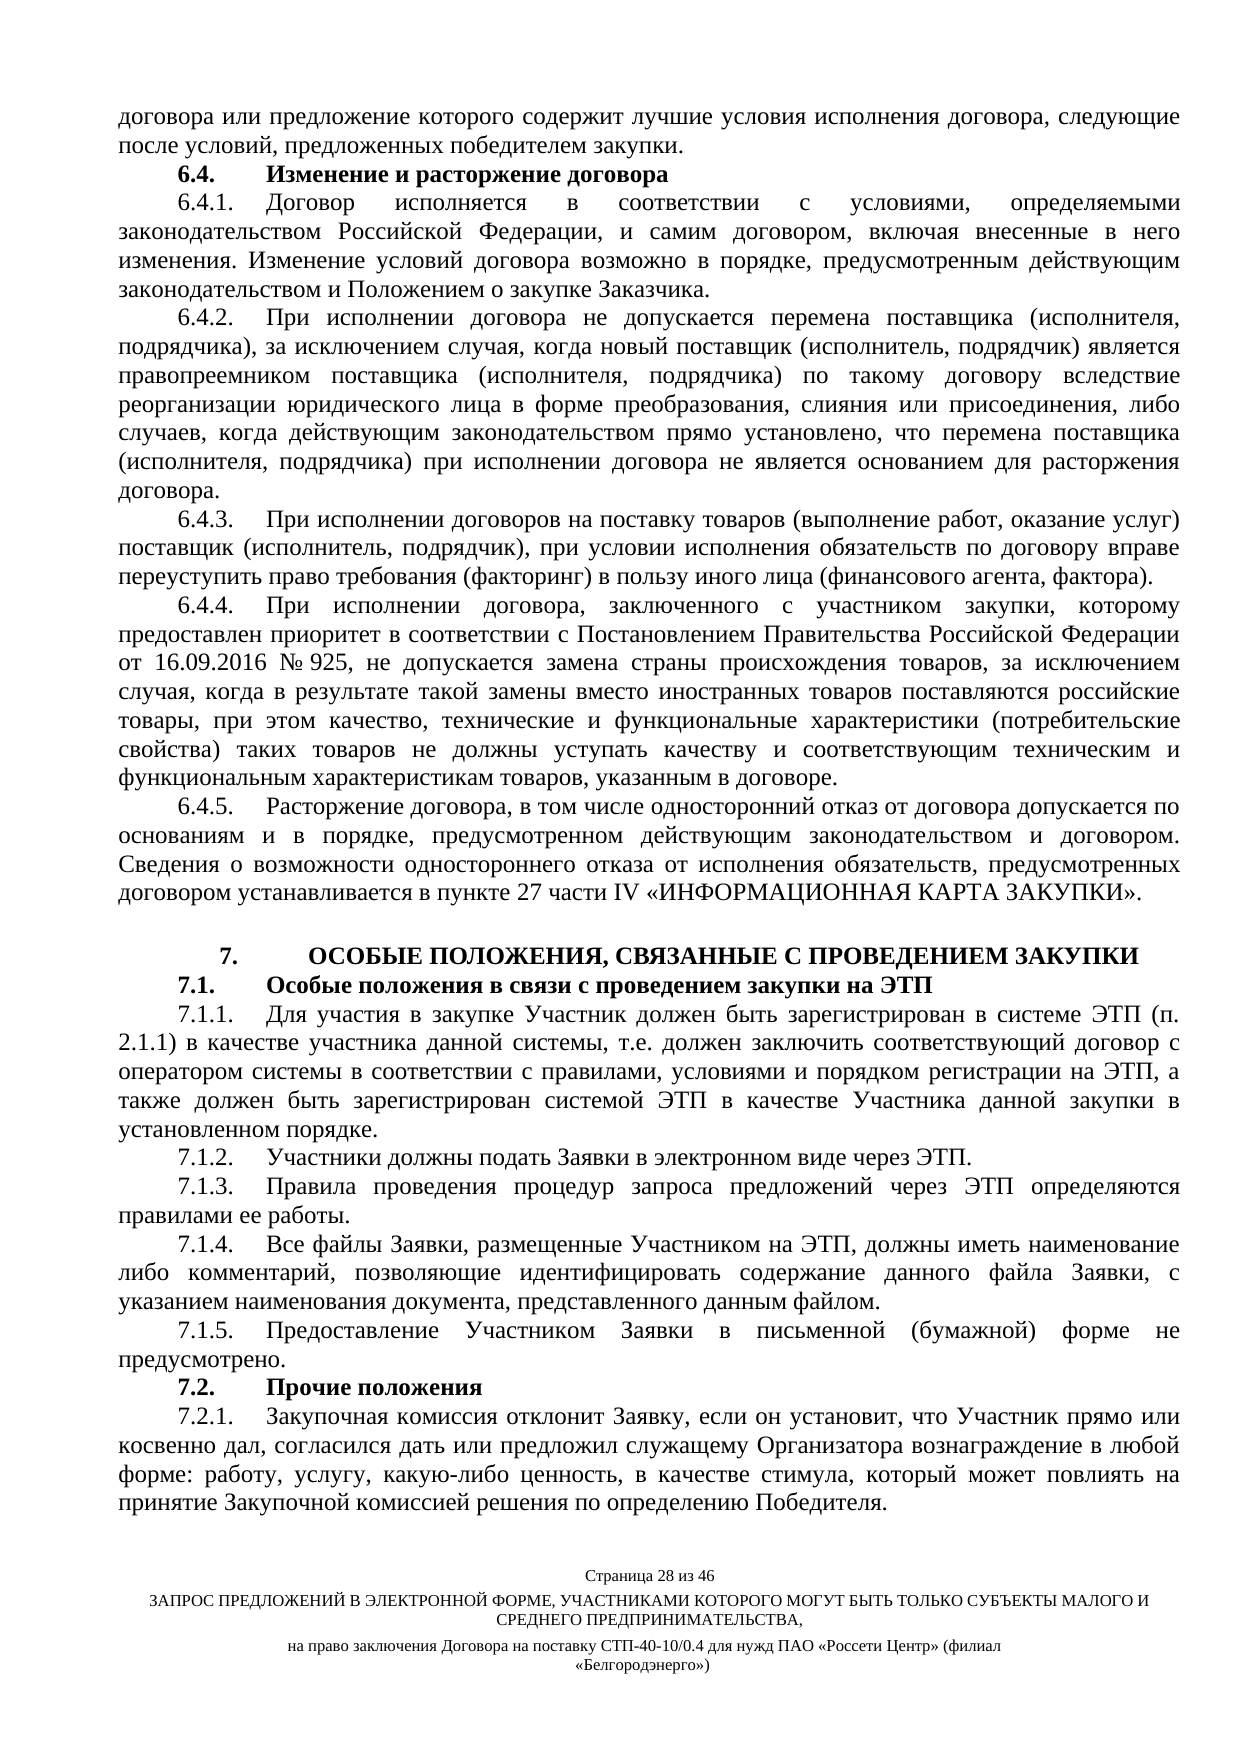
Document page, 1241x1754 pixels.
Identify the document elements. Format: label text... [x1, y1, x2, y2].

subtitle Предоставление Участником Заявки в письменной (бумажной) форме не предусмотрено. [118, 1315, 1181, 1372]
subtitle Все файлы Заявки, размещенные Участником на ЭТП, должны иметь наименование либо комментарий, позволяющие идентифицировать содержание данного файла Заявки, с указанием наименования документа, представленного данным файлом. [118, 1229, 1181, 1315]
subtitle Закупочная комиссия отклонит Заявку, если он установит, что Участник прямо или косвенно дал, согласился дать или предложил служащему Организатора вознаграждение в любой форме: работу, услугу, какую-либо ценность, в качестве стимула, который может повлиять на принятие Закупочной комиссией решения по определению Победителя. [118, 1401, 1181, 1516]
subtitle Участники должны подать Заявки в электронном виде через ЭТП. [118, 1142, 1181, 1171]
subtitle Для участия в закупке Участник должен быть зарегистрирован в системе ЭТП (п. 2.1.1) в качестве участника данной системы, т.е. должен заключить соответствующий договор с оператором системы в соответствии с правилами, условиями и порядком регистрации на ЭТП, а также должен быть зарегистрирован системой ЭТП в качестве Участника данной закупки в установленном порядке. [118, 999, 1181, 1142]
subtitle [118, 101, 1181, 159]
subtitle ОСОБЫЕ ПОЛОЖЕНИЯ, СВЯЗАННЫЕ С ПРОВЕДЕНИЕМ ЗАКУПКИ [118, 941, 1181, 970]
subtitle Изменение и расторжение договора [118, 159, 1181, 187]
subtitle Правила проведения процедур запроса предложений через ЭТП определяются правилами ее работы. [118, 1171, 1181, 1229]
subtitle Расторжение договора, в том числе односторонний отказ от договора допускается по основаниям и в порядке, предусмотренном действующим законодательством и договором. Сведения о возможности одностороннего отказа от исполнения обязательств, предусмотренных договором устанавливается в пункте 27 части IV «ИНФОРМАЦИОННАЯ КАРТА ЗАКУПКИ». [118, 791, 1181, 906]
subtitle Особые положения в связи с проведением закупки на ЭТП [118, 970, 1181, 999]
subtitle При исполнении договора не допускается перемена поставщика (исполнителя, подрядчика), за исключением случая, когда новый поставщик (исполнитель, подрядчик) является правопреемником поставщика (исполнителя, подрядчика) по такому договору вследствие реорганизации юридического лица в форме преобразования, слияния или присоединения, либо случаев, когда действующим законодательством прямо установлено, что перемена поставщика (исполнителя, подрядчика) при исполнении договора не является основанием для расторжения договора. [118, 302, 1181, 504]
subtitle При исполнении договоров на поставку товаров (выполнение работ, оказание услуг) поставщик (исполнитель, подрядчик), при условии исполнения обязательств по договору вправе переуступить право требования (факторинг) в пользу иного лица (финансового агента, фактора). [118, 504, 1181, 590]
subtitle Договор исполняется в соответствии с условиями, определяемыми законодательством Российской Федерации, и самим договором, включая внесенные в него изменения. Изменение условий договора возможно в порядке, предусмотренным действующим законодательством и Положением о закупке Заказчика. [118, 187, 1181, 302]
subtitle Прочие положения [118, 1372, 1181, 1401]
subtitle При исполнении договора, заключенного с участником закупки, которому предоставлен приоритет в соответствии с Постановлением Правительства Российской Федерации от 16.09.2016 № 925, не допускается замена страны происхождения товаров, за исключением случая, когда в результате такой замены вместо иностранных товаров поставляются российские товары, при этом качество, технические и функциональные характеристики (потребительские свойства) таких товаров не должны уступать качеству и соответствующим техническим и функциональным характеристикам товаров, указанным в договоре. [118, 590, 1181, 791]
